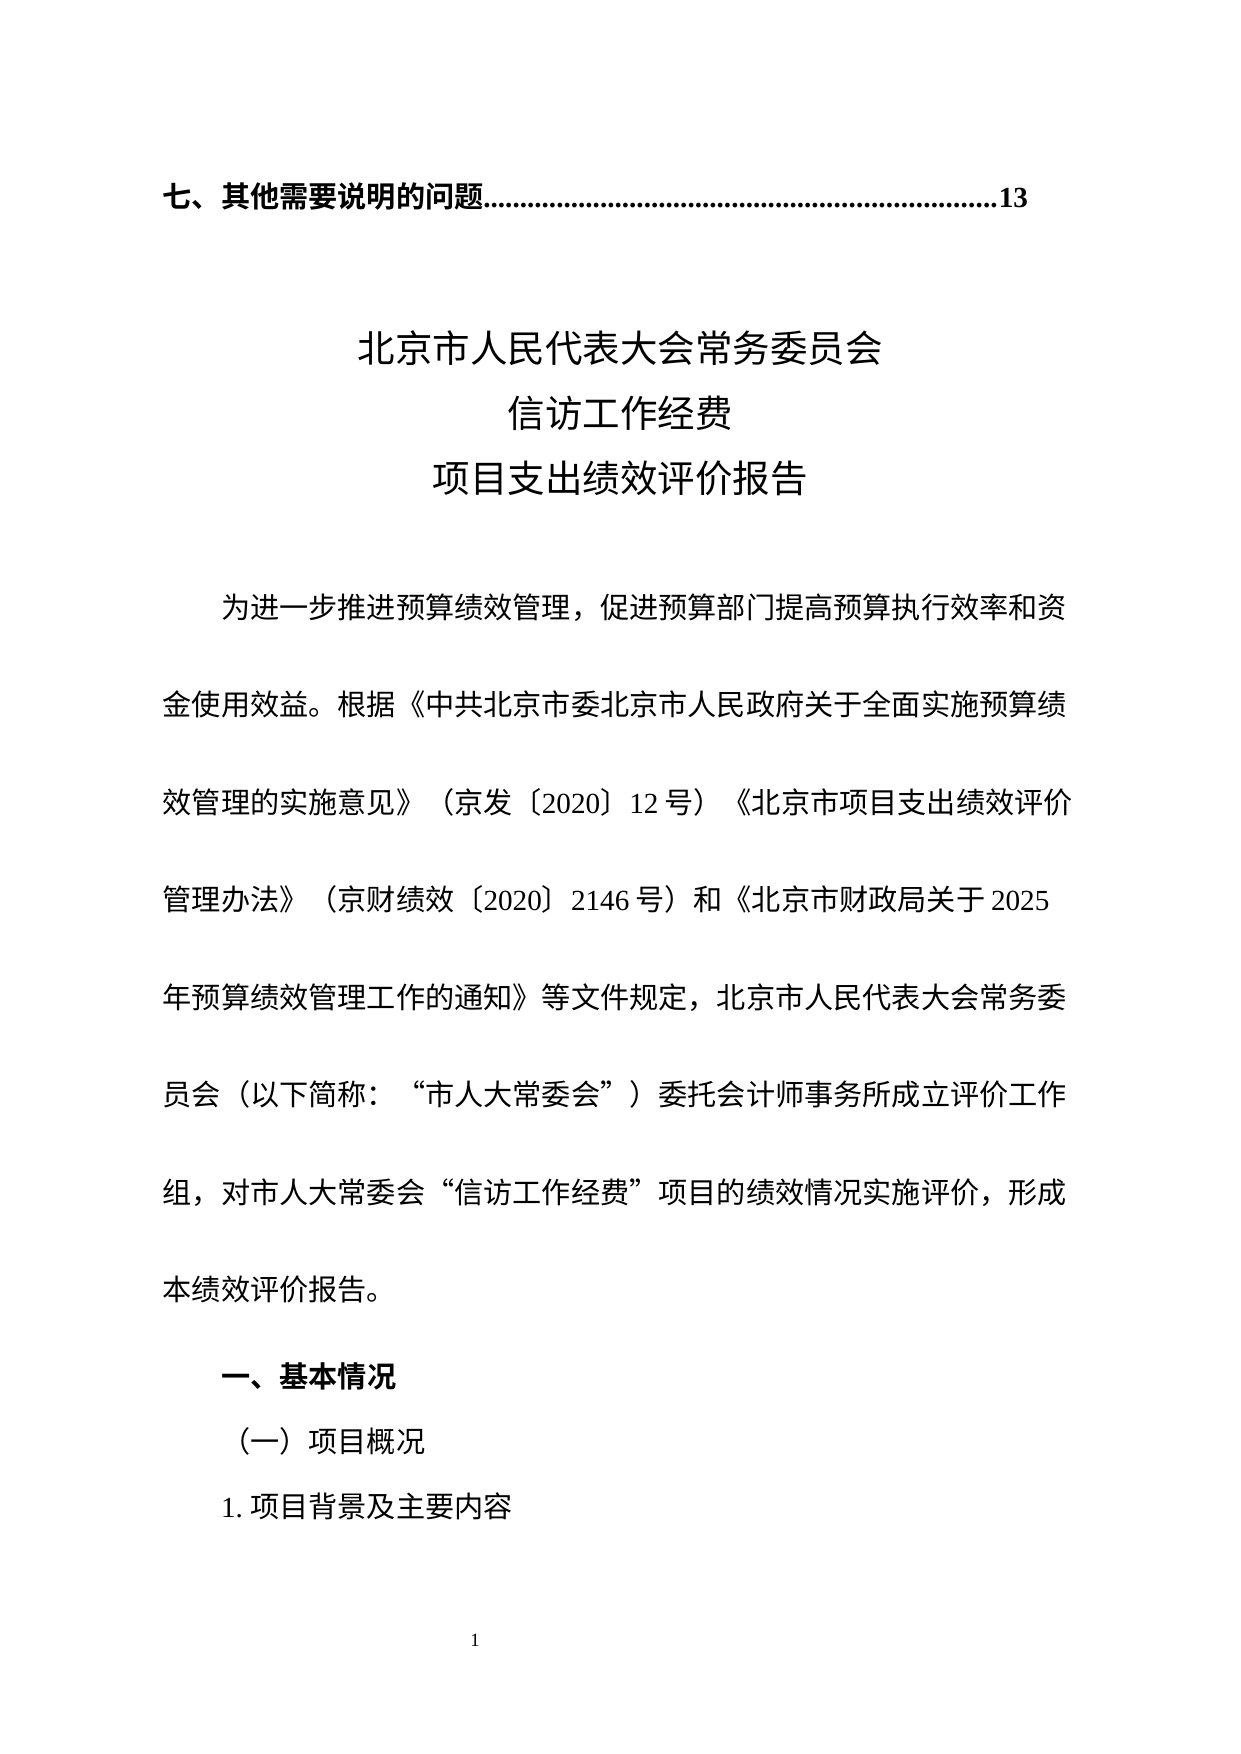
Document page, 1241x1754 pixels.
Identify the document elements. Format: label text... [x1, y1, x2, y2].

text 项目支出绩效评价报告 [162, 443, 1078, 508]
text 信访工作经费 [162, 378, 1078, 443]
list 项目背景及主要内容 [162, 1472, 1078, 1537]
text 北京市人民代表大会常务委员会 [162, 313, 1078, 378]
text （一）项目概况 [162, 1407, 1078, 1472]
text 七、其他需要说明的问题 13 [162, 162, 1078, 227]
text 一、基本情况 [162, 1342, 1078, 1407]
text 为进一步推进预算绩效管理，促进预算部门提高预算执行效率和资金使用效益。根据《中共北京市委北京市人民政府关于全面实施预算绩效管理的实施意见》（京发〔2020〕12号）《北京市项目支出绩效评价管理办法》（京财绩效〔2020〕2146号）和《北京市财政局关于2025年预算绩效管理工作的通知》等文件规定，北京市人民代表大会常务委员会（以下简称：“市人大常委会”）委托会计师事务所成立评价工作组，对市人大常委会“信访工作经费”项目的绩效情况实施评价，形成本绩效评价报告。 [162, 573, 1078, 1321]
